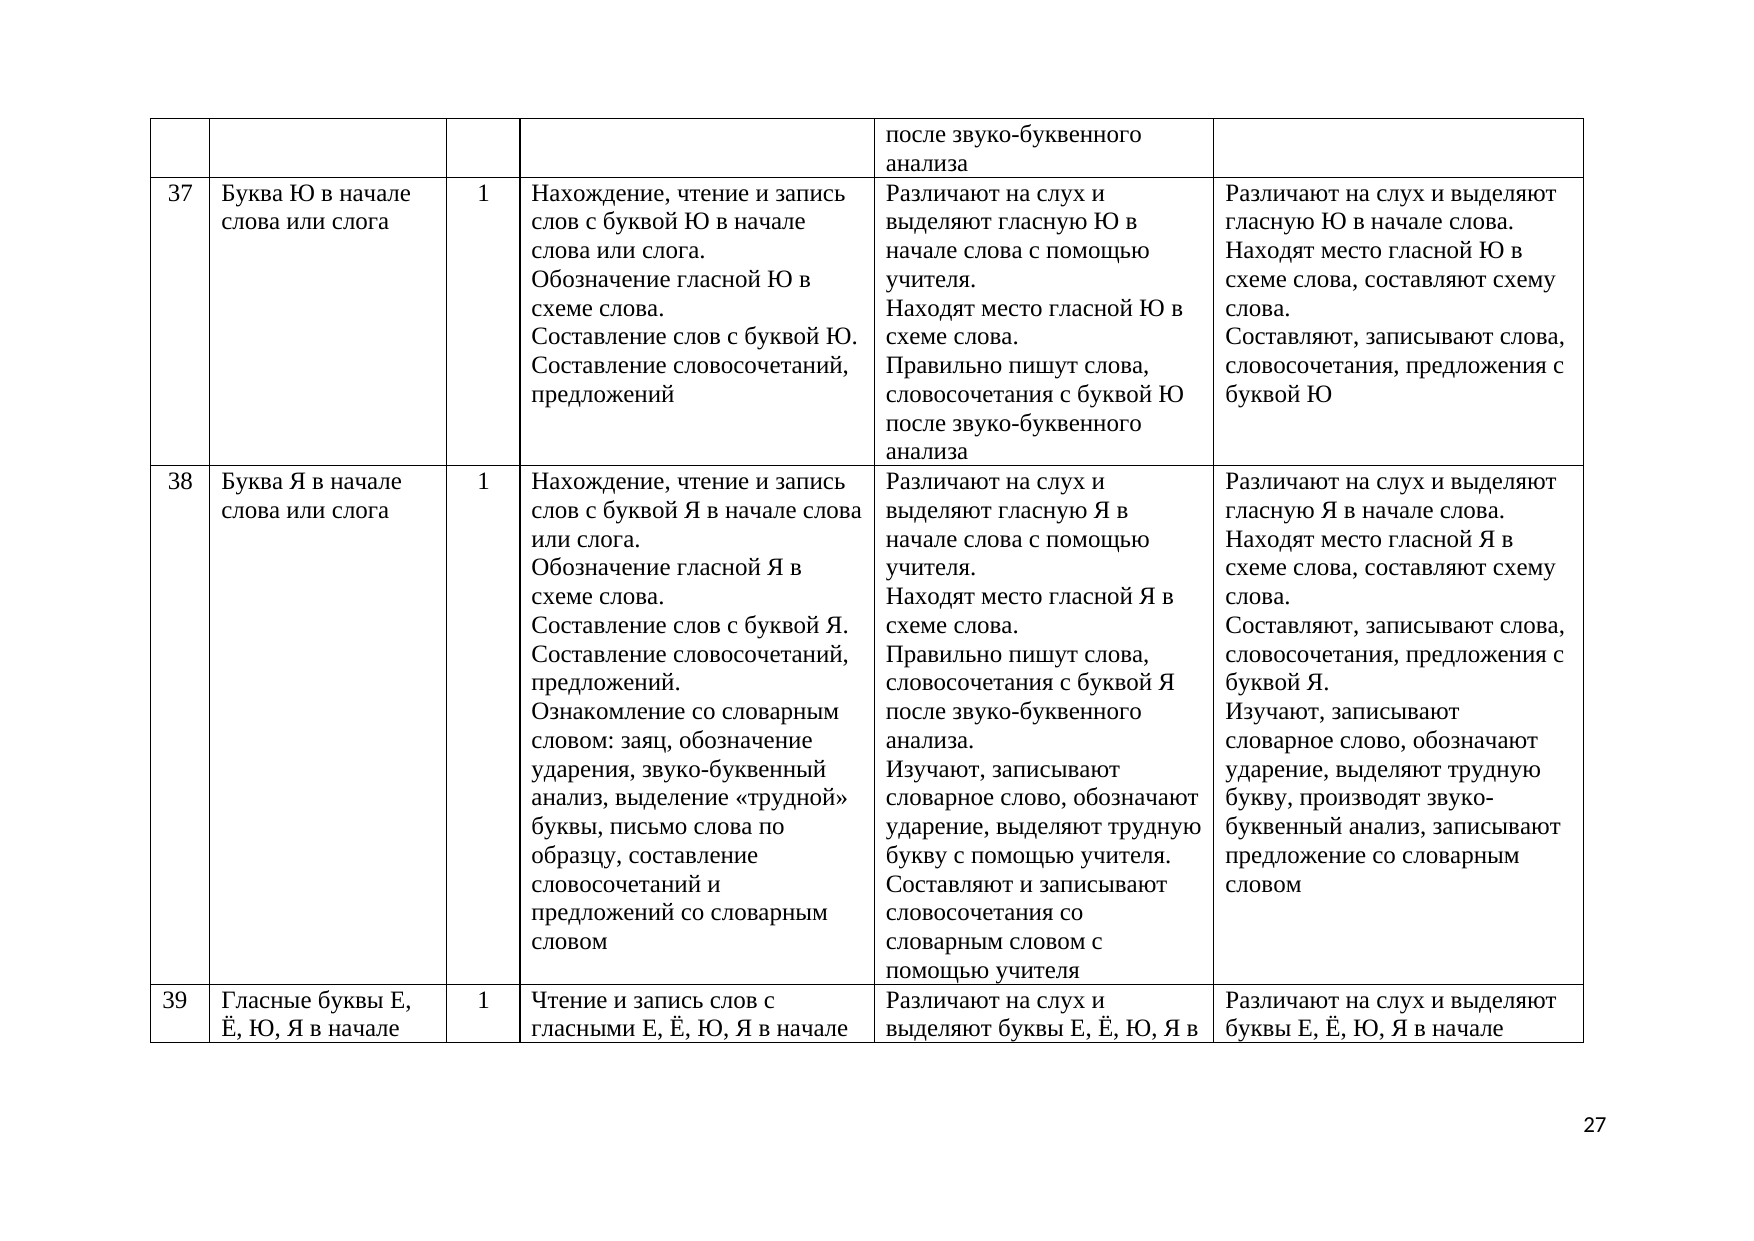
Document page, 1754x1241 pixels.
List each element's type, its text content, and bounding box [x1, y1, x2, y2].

table_cell 37 [151, 178, 209, 465]
table_cell Нахождение, чтение и запись слов с буквой Ю в начале слова или слога. Обозначение гласной Ю в схеме слова. Составление слов с буквой Ю. Составление словосочетаний, предложений [521, 178, 874, 465]
table_cell 38 [151, 466, 209, 984]
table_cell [1214, 119, 1583, 177]
table_cell 1 [447, 178, 519, 465]
table_cell Различают на слух и выделяют гласную Я в начале слова с помощью учителя. Находят место гласной Я в схеме слова. Правильно пишут слова, словосочетания с буквой Я после звуко-буквенного анализа. Изучают, записывают словарное слово, обозначают ударение, выделяют трудную букву с помощью учителя. Составляют и записывают словосочетания со словарным словом с помощью учителя [875, 466, 1213, 984]
table_cell Различают на слух и выделяют гласную Ю в начале слова. Находят место гласной Ю в схеме слова, составляют схему слова. Составляют, записывают слова, словосочетания, предложения с буквой Ю [1214, 178, 1583, 465]
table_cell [210, 985, 446, 1042]
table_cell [521, 119, 874, 177]
table_cell Нахождение, чтение и запись слов с буквой Я в начале слова или слога. Обозначение гласной Я в схеме слова. Составление слов с буквой Я. Составление словосочетаний, предложений. Ознакомление со словарным словом: заяц, обозначение ударения, звуко-буквенный анализ, выделение «трудной» буквы, письмо слова по образцу, составление словосочетаний и предложений со словарным словом [521, 466, 874, 984]
table_cell Различают на слух и выделяют гласную Я в начале слова. Находят место гласной Я в схеме слова, составляют схему слова. Составляют, записывают слова, словосочетания, предложения с буквой Я. Изучают, записывают словарное слово, обозначают ударение, выделяют трудную букву, производят звуко-буквенный анализ, записывают предложение со словарным словом [1214, 466, 1583, 984]
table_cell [875, 985, 1213, 1042]
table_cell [1214, 985, 1583, 1042]
table_cell Буква Я в начале слова или слога [210, 466, 446, 984]
table_cell 1 [447, 466, 519, 984]
table_cell 39 [151, 985, 209, 1042]
table_cell 1 [447, 119, 519, 177]
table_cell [210, 119, 446, 177]
table_cell 36 [151, 119, 209, 177]
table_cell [521, 985, 874, 1042]
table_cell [875, 119, 1213, 177]
table_cell Буква Ю в начале слова или слога [210, 178, 446, 465]
table_cell Различают на слух и выделяют гласную Ю в начале слова с помощью учителя. Находят место гласной Ю в схеме слова. Правильно пишут слова, словосочетания с буквой Ю после звуко-буквенного анализа [875, 178, 1213, 465]
table_cell 1 [447, 985, 519, 1042]
